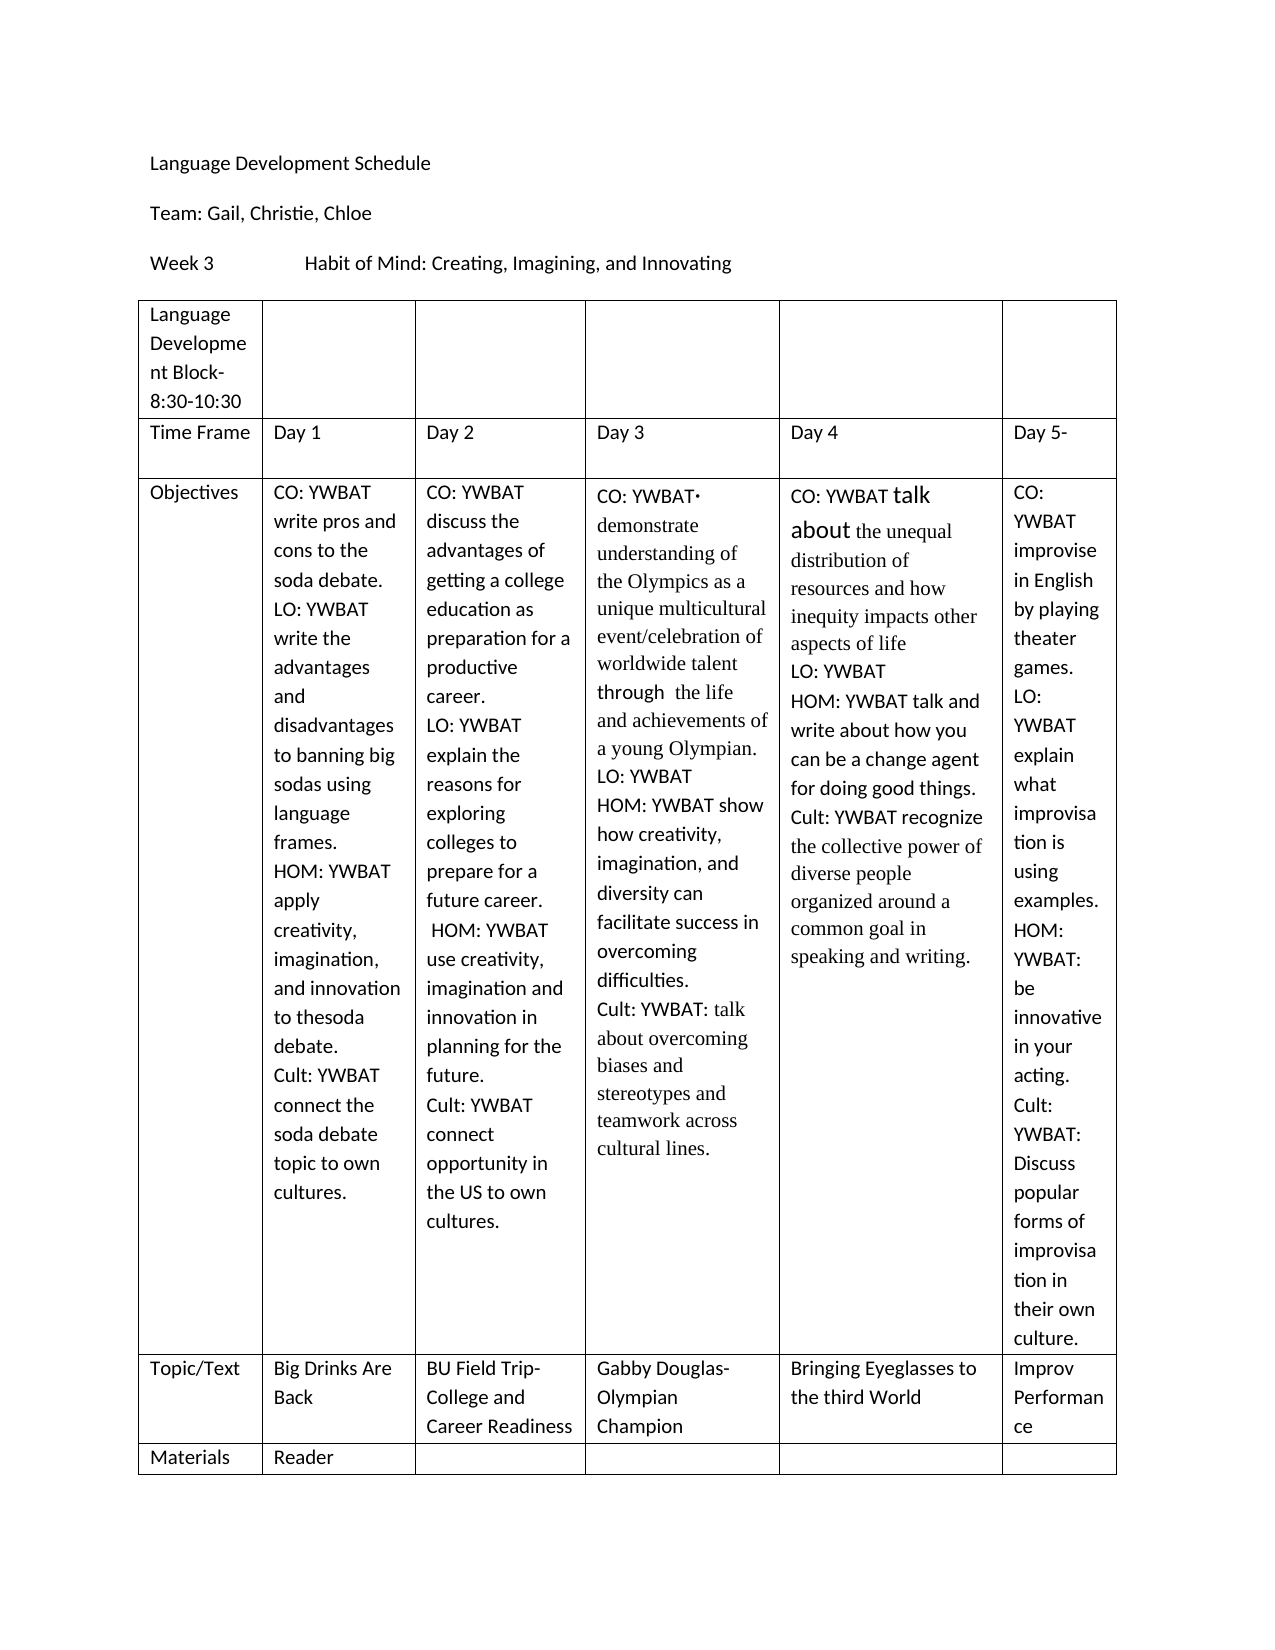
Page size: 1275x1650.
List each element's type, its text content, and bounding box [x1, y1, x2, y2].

table_cell Day 3 [586, 419, 779, 478]
table_header [416, 301, 585, 418]
text Language Development Schedule [150, 150, 1125, 175]
table_cell Topic/Text [139, 1355, 262, 1443]
table_cell Improv Performance [1003, 1355, 1116, 1443]
table_header [780, 301, 1002, 418]
table_cell CO: YWBAT improvise in English by playing theater games. LO: YWBAT explain what improvisation is using examples. HOM: YWBAT: be innovative in your acting. Cult: YWBAT: Discuss popular forms of improvisation in their own culture. [1003, 479, 1116, 1354]
table_cell CO: YWBAT talk about the unequal distribution of resources and how inequity impacts other aspects of life LO: YWBAT HOM: YWBAT talk and write about how you can be a change agent for doing good things. Cult: YWBAT recognize the collective power of diverse people organized around a common goal in speaking and writing. [780, 479, 1002, 1354]
table_header [263, 301, 415, 418]
table_cell BU Field Trip-College and Career Readiness [416, 1355, 585, 1443]
text Week 3 Habit of Mind: Creating, Imagining, and Innovating [150, 250, 1125, 275]
table_cell CO: YWBAT· demonstrate understanding of the Olympics as a unique multicultural event/celebration of worldwide talent through the life and achievements of a young Olympian. LO: YWBAT HOM: YWBAT show how creativity, imagination, and diversity can facilitate success in overcoming difficulties. Cult: YWBAT: talk about overcoming biases and stereotypes and teamwork across cultural lines. [586, 479, 779, 1354]
table_cell Big Drinks Are Back [263, 1355, 415, 1443]
text Team: Gail, Christie, Chloe [150, 200, 1125, 225]
table_cell Bringing Eyeglasses to the third World [780, 1355, 1002, 1443]
table_cell [780, 1444, 1002, 1474]
table_cell [416, 1444, 585, 1474]
table_cell Day 1 [263, 419, 415, 478]
table_cell Day 5- [1003, 419, 1116, 478]
table_cell Reader [263, 1444, 415, 1474]
table_header [1003, 301, 1116, 418]
table_cell Objectives [139, 479, 262, 1354]
table_cell Day 4 [780, 419, 1002, 478]
table_cell Time Frame [139, 419, 262, 478]
table_cell Materials [139, 1444, 262, 1474]
table_cell [1003, 1444, 1116, 1474]
table_cell CO: YWBAT discuss the advantages of getting a college education as preparation for a productive career. LO: YWBAT explain the reasons for exploring colleges to prepare for a future career. HOM: YWBAT use creativity, imagination and innovation in planning for the future. Cult: YWBAT connect opportunity in the US to own cultures. [416, 479, 585, 1354]
table_cell Day 2 [416, 419, 585, 478]
table_cell Gabby Douglas-Olympian Champion [586, 1355, 779, 1443]
table_cell [586, 1444, 779, 1474]
table_header Language Development Block-8:30-10:30 [139, 301, 262, 418]
table_header [586, 301, 779, 418]
table_cell CO: YWBAT write pros and cons to the soda debate. LO: YWBAT write the advantages and disadvantages to banning big sodas using language frames. HOM: YWBAT apply creativity, imagination, and innovation to thesoda debate. Cult: YWBAT connect the soda debate topic to own cultures. [263, 479, 415, 1354]
